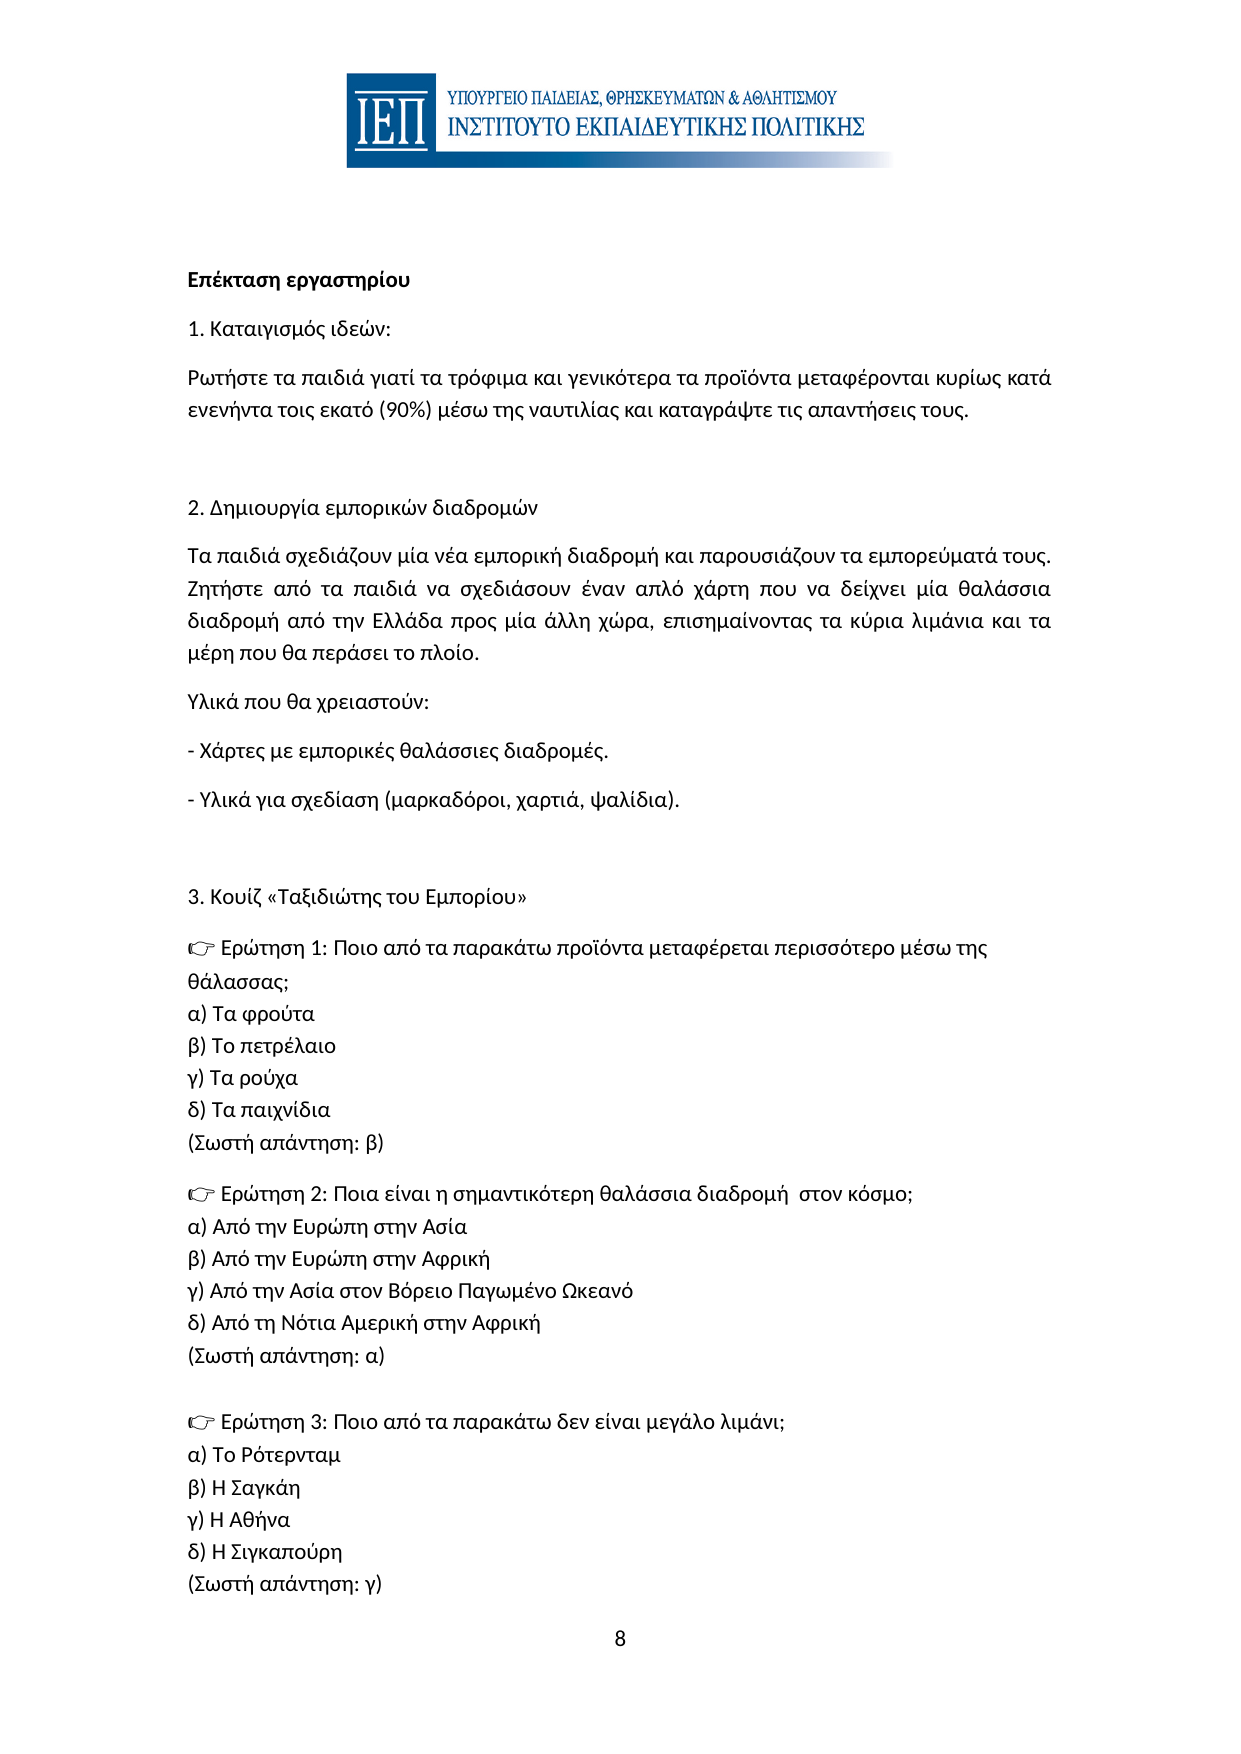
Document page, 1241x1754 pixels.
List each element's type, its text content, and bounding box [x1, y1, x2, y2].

text Τα παιδιά σχεδιάζουν μία νέα εμπορική διαδρομή και παρουσιάζουν τα εμπορεύματά τους. Ζητήστε από τα παιδιά να σχεδιάσουν έναν απλό χάρτη που να δείχνει μία θαλάσσια διαδρομή από την Ελλάδα προς μία άλλη χώρα, επισημαίνοντας τα κύρια λιμάνια και τα μέρη που θα περάσει το πλοίο. [187, 542, 1053, 666]
picture [346, 73, 894, 168]
text 👉 Ερώτηση 1: Ποιο από τα παρακάτω προϊόντα μεταφέρεται περισσότερο μέσω της θάλασσας; α) Τα φρούτα β) Το πετρέλαιο γ) Τα ρούχα δ) Τα παιχνίδια (Σωστή απάντηση: β) [187, 931, 1053, 1156]
text 👉 Ερώτηση 2: Ποια είναι η σημαντικότερη θαλάσσια διαδρομή στον κόσμο; α) Από την Ευρώπη στην Ασία β) Από την Ευρώπη στην Αφρική [187, 1177, 1053, 1272]
text 1. Καταιγισμός ιδεών: [187, 314, 1053, 342]
text 👉 Ερώτηση 3: Ποιο από τα παρακάτω δεν είναι μεγάλο λιμάνι; α) Το Ρότερνταμ β) Η Σαγκάη γ) Η Αθήνα δ) Η Σιγκαπούρη (Σωστή απάντηση: γ) [187, 1405, 1053, 1597]
text γ) Από την Ασία στον Βόρειο Παγωμένο Ωκεανό δ) Από τη Νότια Αμερική στην Αφρική (Σωστή απάντηση: α) [187, 1276, 1053, 1369]
text 3. Κουίζ «Ταξιδιώτης του Εμπορίου» [187, 882, 1053, 911]
text Επέκταση εργαστηρίου [187, 265, 1053, 293]
text 2. Δημιουργία εμπορικών διαδρομών [187, 493, 1053, 521]
text Ρωτήστε τα παιδιά γιατί τα τρόφιμα και γενικότερα τα προϊόντα μεταφέρονται κυρίως κατά ενενήντα τοις εκατό (90%) μέσω της ναυτιλίας και καταγράψτε τις απαντήσεις τους. [187, 363, 1053, 423]
text Υλικά που θα χρειαστούν: [187, 687, 1053, 715]
text - Χάρτες με εμπορικές θαλάσσιες διαδρομές. [187, 736, 1053, 764]
text - Υλικά για σχεδίαση (μαρκαδόροι, χαρτιά, ψαλίδια). [187, 785, 1053, 813]
